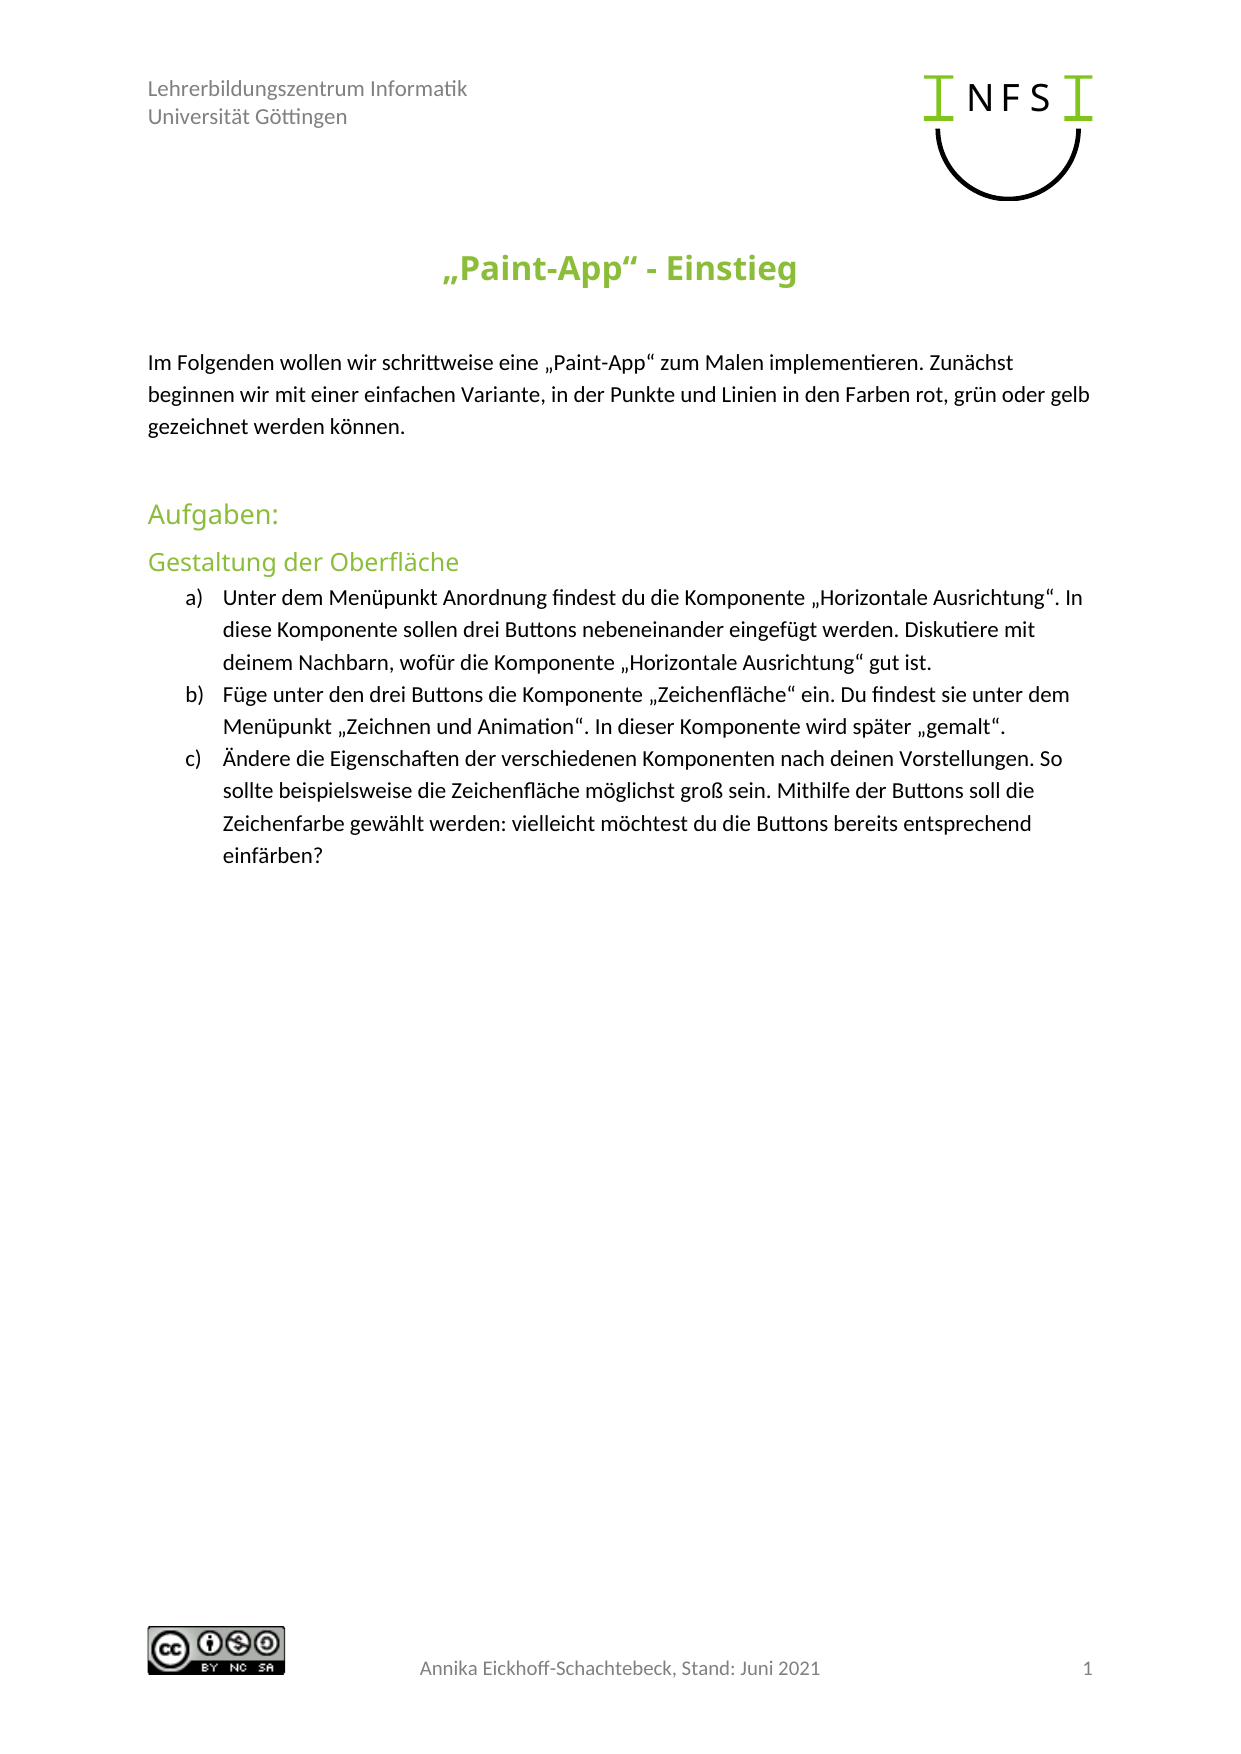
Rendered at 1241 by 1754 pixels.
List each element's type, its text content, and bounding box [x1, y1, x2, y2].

subtitle Aufgaben: [148, 496, 1093, 532]
subtitle Gestaltung der Oberfläche [148, 544, 1093, 578]
subtitle „Paint-App“ - Einstieg [148, 245, 1093, 290]
list Unter dem Menüpunkt Anordnung findest du die Komponente „Horizontale Ausrichtung“. In diese Komponente sollen drei Buttons nebeneinander eingefügt werden. Diskutiere mit deinem Nachbarn, wofür die Komponente „Horizontale Ausrichtung“ gut ist. [185, 583, 1093, 676]
list Füge unter den drei Buttons die Komponente „Zeichenfläche“ ein. Du findest sie unter dem Menüpunkt „Zeichnen und Animation“. In dieser Komponente wird später „gemalt“. [185, 680, 1093, 740]
text Im Folgenden wollen wir schrittweise eine „Paint-App“ zum Malen implementieren. Zunächst beginnen wir mit einer einfachen Variante, in der Punkte und Linien in den Farben rot, grün oder gelb gezeichnet werden können. [148, 348, 1093, 440]
picture [147, 1626, 286, 1675]
list Ändere die Eigenschaften der verschiedenen Komponenten nach deinen Vorstellungen. So sollte beispielsweise die Zeichenfläche möglichst groß sein. Mithilfe der Buttons soll die Zeichenfarbe gewählt werden: vielleicht möchtest du die Buttons bereits entsprechend einfärben? [185, 744, 1093, 869]
